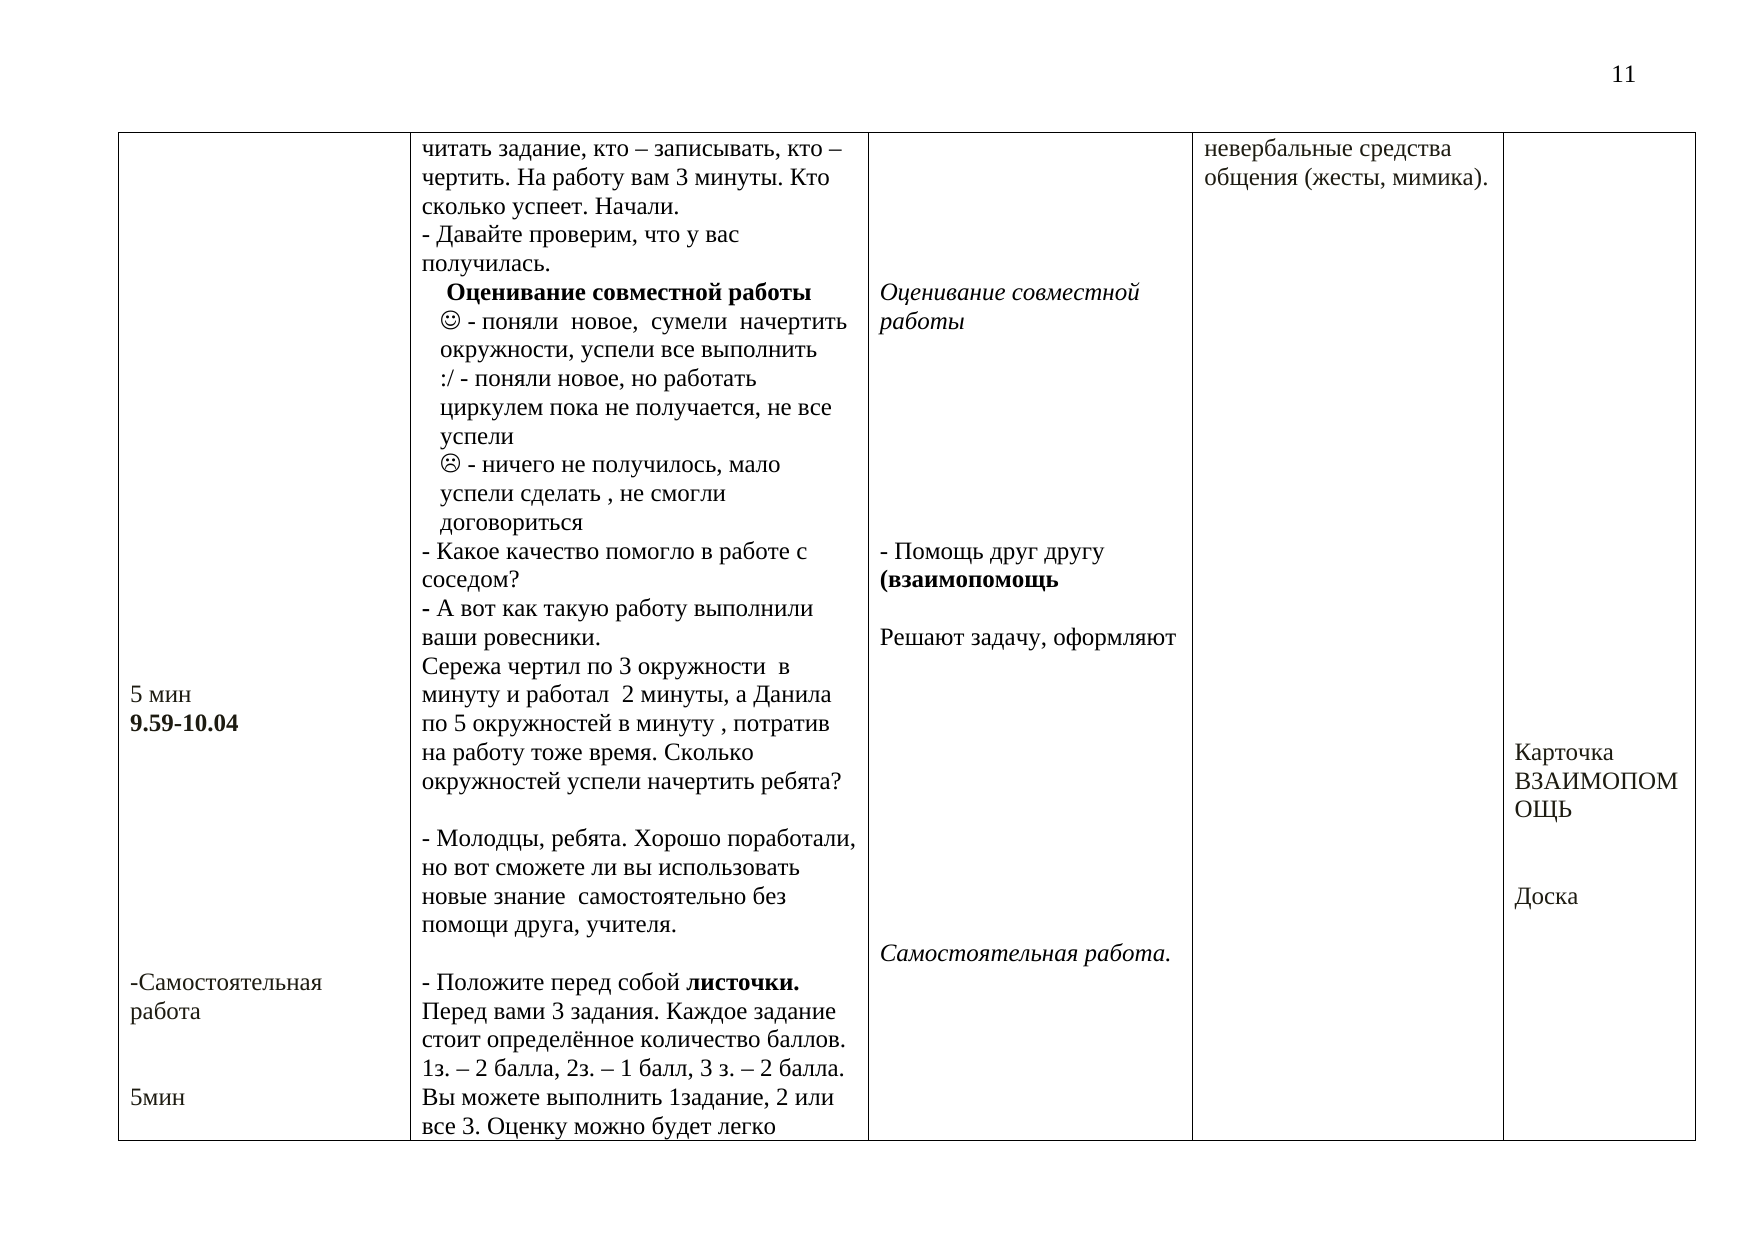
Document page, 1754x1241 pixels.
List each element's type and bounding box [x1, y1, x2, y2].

table_cell [869, 133, 1192, 1139]
table_cell [119, 133, 410, 1139]
table_cell [1193, 133, 1503, 1139]
table_cell [1504, 133, 1695, 1139]
table_cell [411, 133, 868, 1139]
